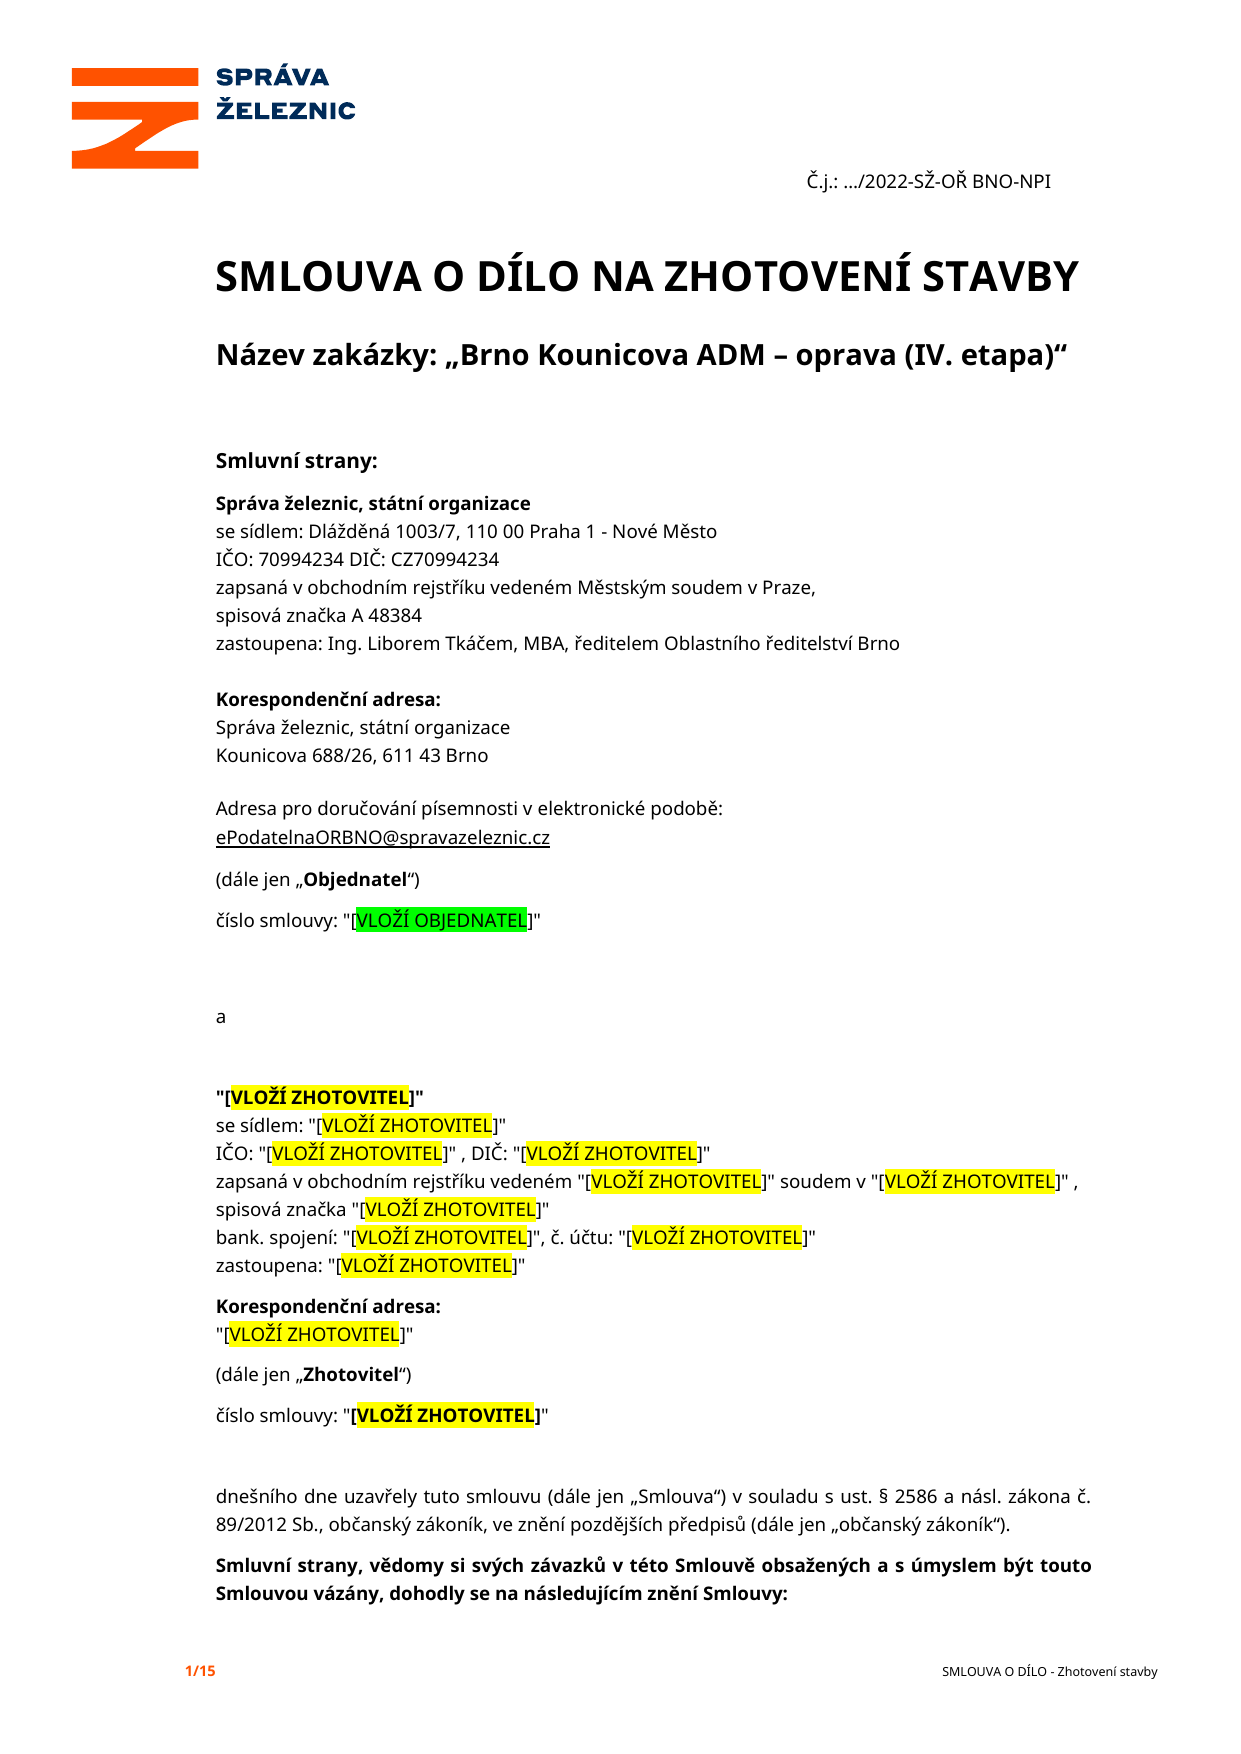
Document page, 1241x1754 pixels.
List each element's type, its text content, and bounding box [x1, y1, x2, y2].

text Smluvní strany, vědomy si svých závazků v této Smlouvě obsažených a s úmyslem být touto Smlouvou vázány, dohodly se na následujícím znění Smlouvy: [216, 1552, 1093, 1605]
text zastoupena: Ing. Liborem Tkáčem, MBA, ředitelem Oblastního ředitelství Brno [216, 630, 1093, 656]
text bank. spojení: "[VLOŽÍ ZHOTOVITEL]", č. účtu: "[VLOŽÍ ZHOTOVITEL]" [802, 1225, 1093, 1250]
text "[VLOŽÍ ZHOTOVITEL]" [216, 1084, 1093, 1110]
text spisová značka "[VLOŽÍ ZHOTOVITEL]" [536, 1197, 1093, 1222]
text číslo smlouvy: "[VLOŽÍ ZHOTOVITEL]" [534, 1402, 1093, 1428]
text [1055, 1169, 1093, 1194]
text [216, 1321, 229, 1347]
text Korespondenční adresa: [216, 686, 1093, 712]
text a [216, 1003, 1093, 1029]
text číslo smlouvy: "[VLOŽÍ OBJEDNATEL]" [527, 907, 1093, 932]
text Smluvní strany: [216, 446, 1093, 475]
text se sídlem: "[VLOŽÍ ZHOTOVITEL]" [216, 1113, 322, 1138]
text Správa železnic, státní organizace [216, 714, 1093, 740]
text Správa železnic, státní organizace [216, 490, 1093, 516]
text zastoupena: "[VLOŽÍ ZHOTOVITEL]" [512, 1253, 1093, 1278]
text Korespondenční adresa: [216, 1293, 1093, 1319]
text "[VLOŽÍ ZHOTOVITEL]" [399, 1321, 1093, 1347]
text SMLOUVA O DÍLO NA ZHOTOVENÍ STAVBY [216, 247, 1093, 303]
text IČO: 70994234 DIČ: CZ70994234 [216, 546, 1093, 572]
text číslo smlouvy: "[VLOŽÍ ZHOTOVITEL]" [216, 1402, 357, 1428]
text spisová značka "[VLOŽÍ ZHOTOVITEL]" [216, 1197, 365, 1222]
text dnešního dne uzavřely tuto smlouvu (dále jen „Smlouva“) v souladu s ust. § 2586 a násl. zákona č. 89/2012 Sb., občanský zákoník, ve znění pozdějších předpisů (dále jen „občanský zákoník“). [216, 1483, 1093, 1537]
text se sídlem: Dlážděná 1003/7, 110 00 Praha 1 - Nové Město [216, 518, 1093, 544]
text Název zakázky: „Brno Kounicova ADM – oprava (IV. etapa)“ [216, 334, 1093, 374]
text zapsaná v obchodním rejstříku vedeném Městským soudem v Praze, [216, 574, 1093, 600]
text Adresa pro doručování písemnosti v elektronické podobě: [216, 795, 1093, 821]
text ePodatelnaORBNO@spravazeleznic.cz [216, 825, 1093, 850]
text zastoupena: "[VLOŽÍ ZHOTOVITEL]" [216, 1253, 341, 1278]
text (dále jen „Zhotovitel“) [216, 1362, 1093, 1387]
text Kounicova 688/26, 611 43 Brno [216, 742, 1093, 768]
text (dále jen „Objednatel“) [216, 866, 1093, 892]
text zapsaná v obchodním rejstříku vedeném "[VLOŽÍ ZHOTOVITEL]" soudem v "[VLOŽÍ ZHOTOVITEL]" , [216, 1169, 591, 1194]
text spisová značka A 48384 [216, 602, 1093, 628]
text číslo smlouvy: "[VLOŽÍ OBJEDNATEL]" [216, 907, 356, 932]
text se sídlem: "[VLOŽÍ ZHOTOVITEL]" [492, 1113, 1093, 1138]
text IČO: "[VLOŽÍ ZHOTOVITEL]" , DIČ: "[VLOŽÍ ZHOTOVITEL]" [697, 1141, 1093, 1166]
